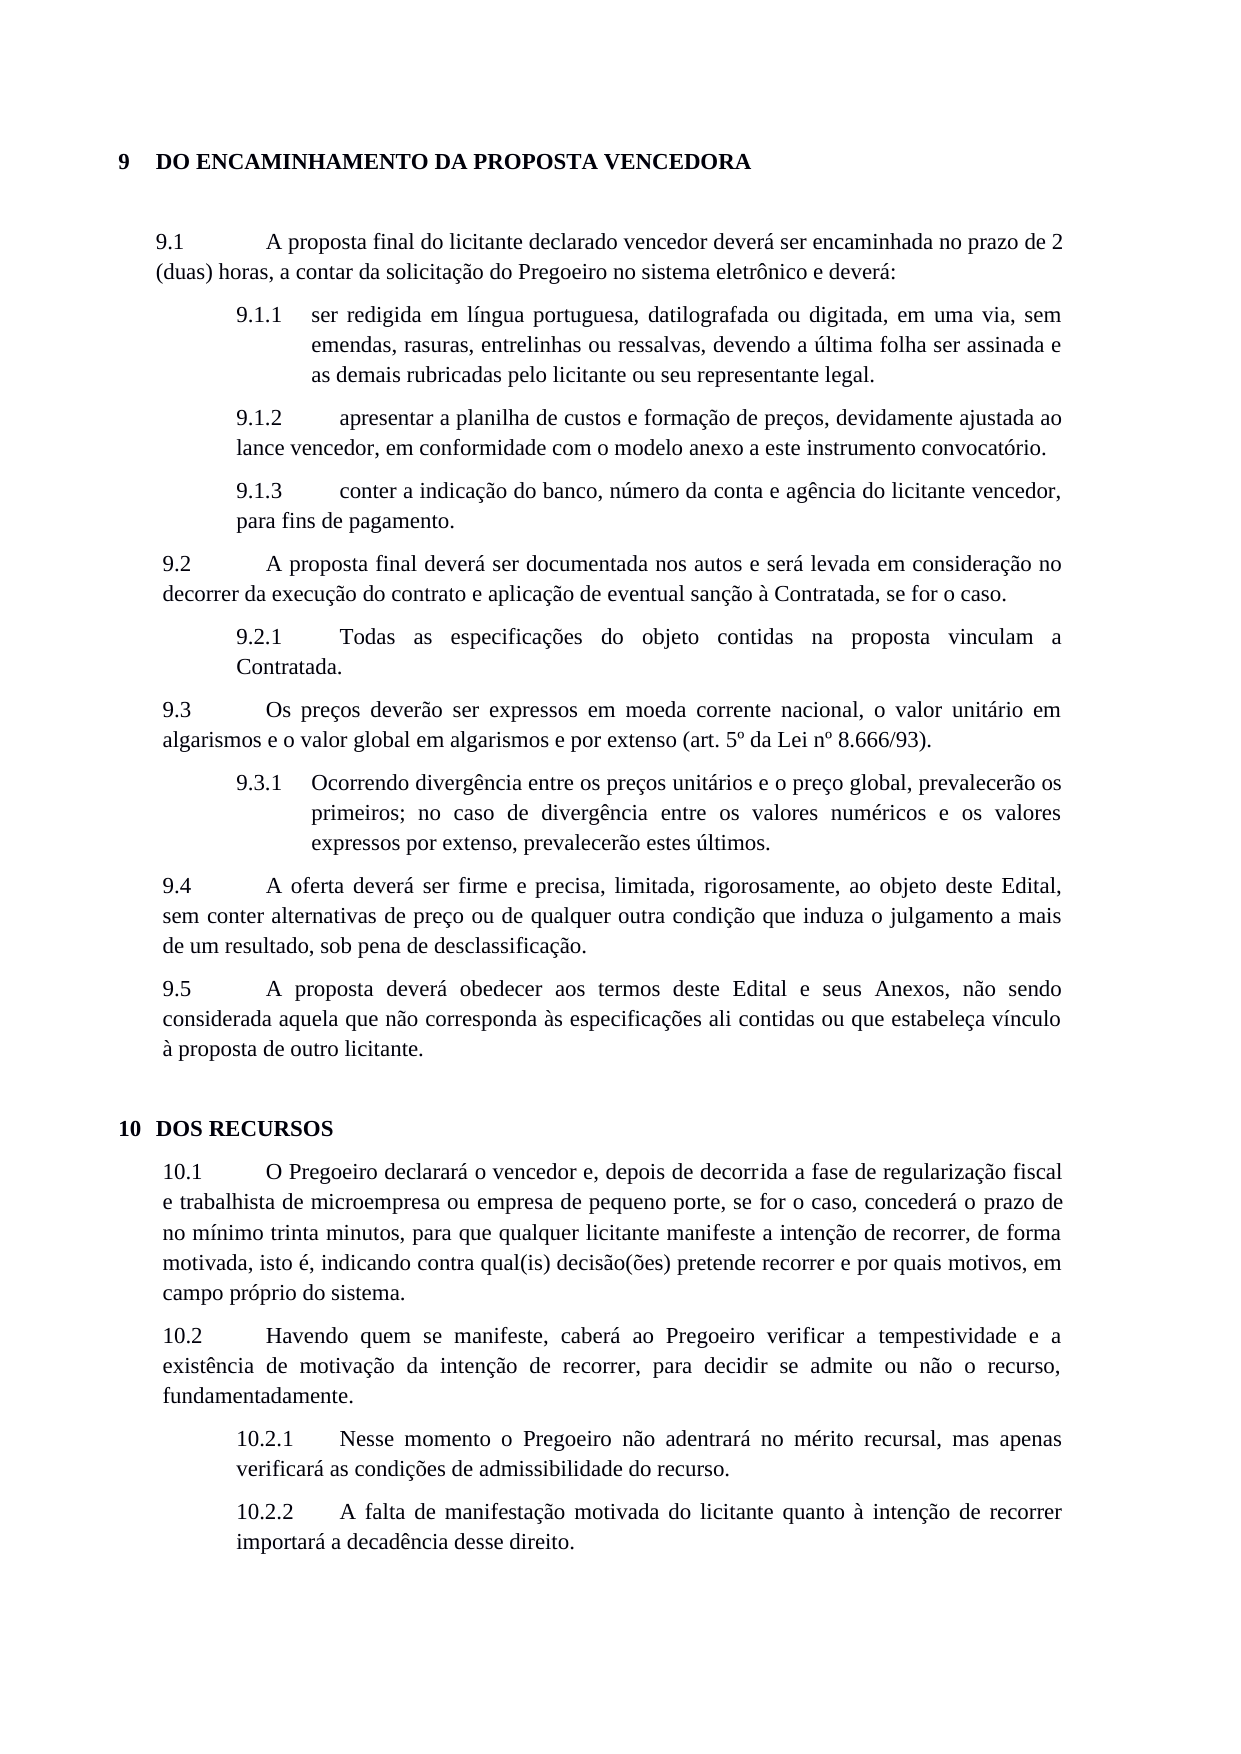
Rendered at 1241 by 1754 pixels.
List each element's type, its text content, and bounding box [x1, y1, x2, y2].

list DOS RECURSOS [118, 1115, 1064, 1142]
list A oferta deverá ser firme e precisa, limitada, rigorosamente, ao objeto deste Edital, sem conter alternativas de preço ou de qualquer outra condição que induza o julgamento a mais de um resultado, sob pena de desclassificação. [162, 872, 1063, 958]
list Ocorrendo divergência entre os preços unitários e o preço global, prevalecerão os primeiros; no caso de divergência entre os valores numéricos e os valores expressos por extenso, prevalecerão estes últimos. [236, 768, 1063, 855]
list ser redigida em língua portuguesa, datilografada ou digitada, em uma via, sem emendas, rasuras, entrelinhas ou ressalvas, devendo a última folha ser assinada e as demais rubricadas pelo licitante ou seu representante legal. [236, 301, 1063, 388]
list 9.1 A proposta final do licitante declarado vencedor deverá ser encaminhada no prazo de 2 (duas) horas, a contar da solicitação do Pregoeiro no sistema eletrônico e deverá: [156, 228, 1064, 284]
list DO ENCAMINHAMENTO DA PROPOSTA VENCEDORA [118, 148, 1064, 174]
list O Pregoeiro declarará o vencedor e, depois de decorrida a fase de regularização fiscal e trabalhista de microempresa ou empresa de pequeno porte, se for o caso, concederá o prazo de no mínimo trinta minutos, para que qualquer licitante manifeste a intenção de recorrer, de forma motivada, isto é, indicando contra qual(is) decisão(ões) pretende recorrer e por quais motivos, em campo próprio do sistema. [162, 1158, 1063, 1305]
list A proposta final deverá ser documentada nos autos e será levada em consideração no decorrer da execução do contrato e aplicação de eventual sanção à Contratada, se for o caso. [162, 550, 1063, 606]
list Todas as especificações do objeto contidas na proposta vinculam a Contratada. [236, 623, 1063, 679]
list Nesse momento o Pregoeiro não adentrará no mérito recursal, mas apenas verificará as condições de admissibilidade do recurso. [236, 1425, 1063, 1481]
list Havendo quem se manifeste, caberá ao Pregoeiro verificar a tempestividade e a existência de motivação da intenção de recorrer, para decidir se admite ou não o recurso, fundamentadamente. [162, 1322, 1063, 1408]
list A proposta deverá obedecer aos termos deste Edital e seus Anexos, não sendo considerada aquela que não corresponda às especificações ali contidas ou que estabeleça vínculo à proposta de outro licitante. [162, 975, 1063, 1062]
list A falta de manifestação motivada do licitante quanto à intenção de recorrer importará a decadência desse direito. [236, 1498, 1063, 1554]
list apresentar a planilha de custos e formação de preços, devidamente ajustada ao lance vencedor, em conformidade com o modelo anexo a este instrumento convocatório. [236, 404, 1063, 461]
list conter a indicação do banco, número da conta e agência do licitante vencedor, para fins de pagamento. [236, 477, 1063, 533]
list Os preços deverão ser expressos em moeda corrente nacional, o valor unitário em algarismos e o valor global em algarismos e por extenso (art. 5º da Lei nº 8.666/93). [162, 696, 1063, 752]
